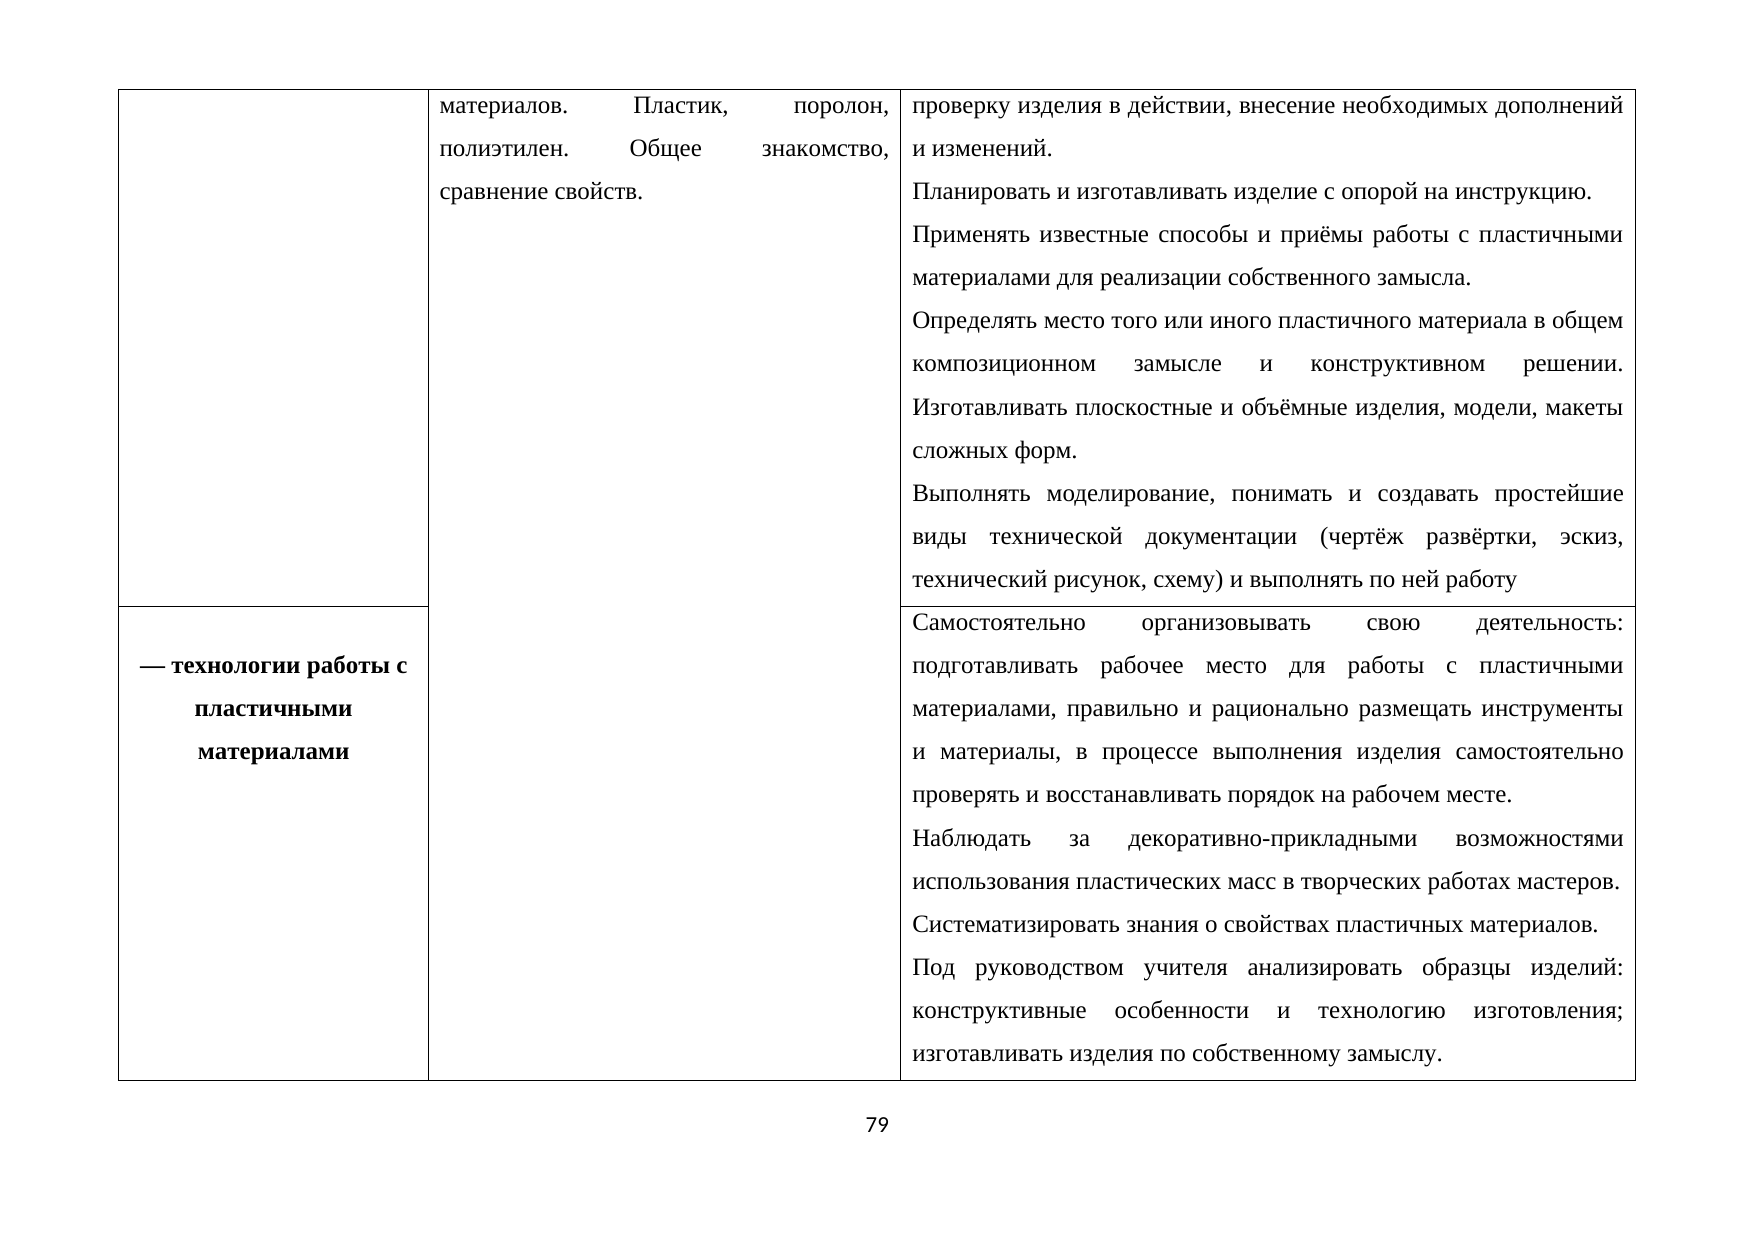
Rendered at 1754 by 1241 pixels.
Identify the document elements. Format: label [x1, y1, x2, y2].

table_cell [429, 90, 900, 1080]
table_cell [119, 607, 428, 1080]
table_cell [901, 90, 1635, 606]
table_cell [901, 607, 1635, 1080]
table_cell [119, 90, 428, 606]
